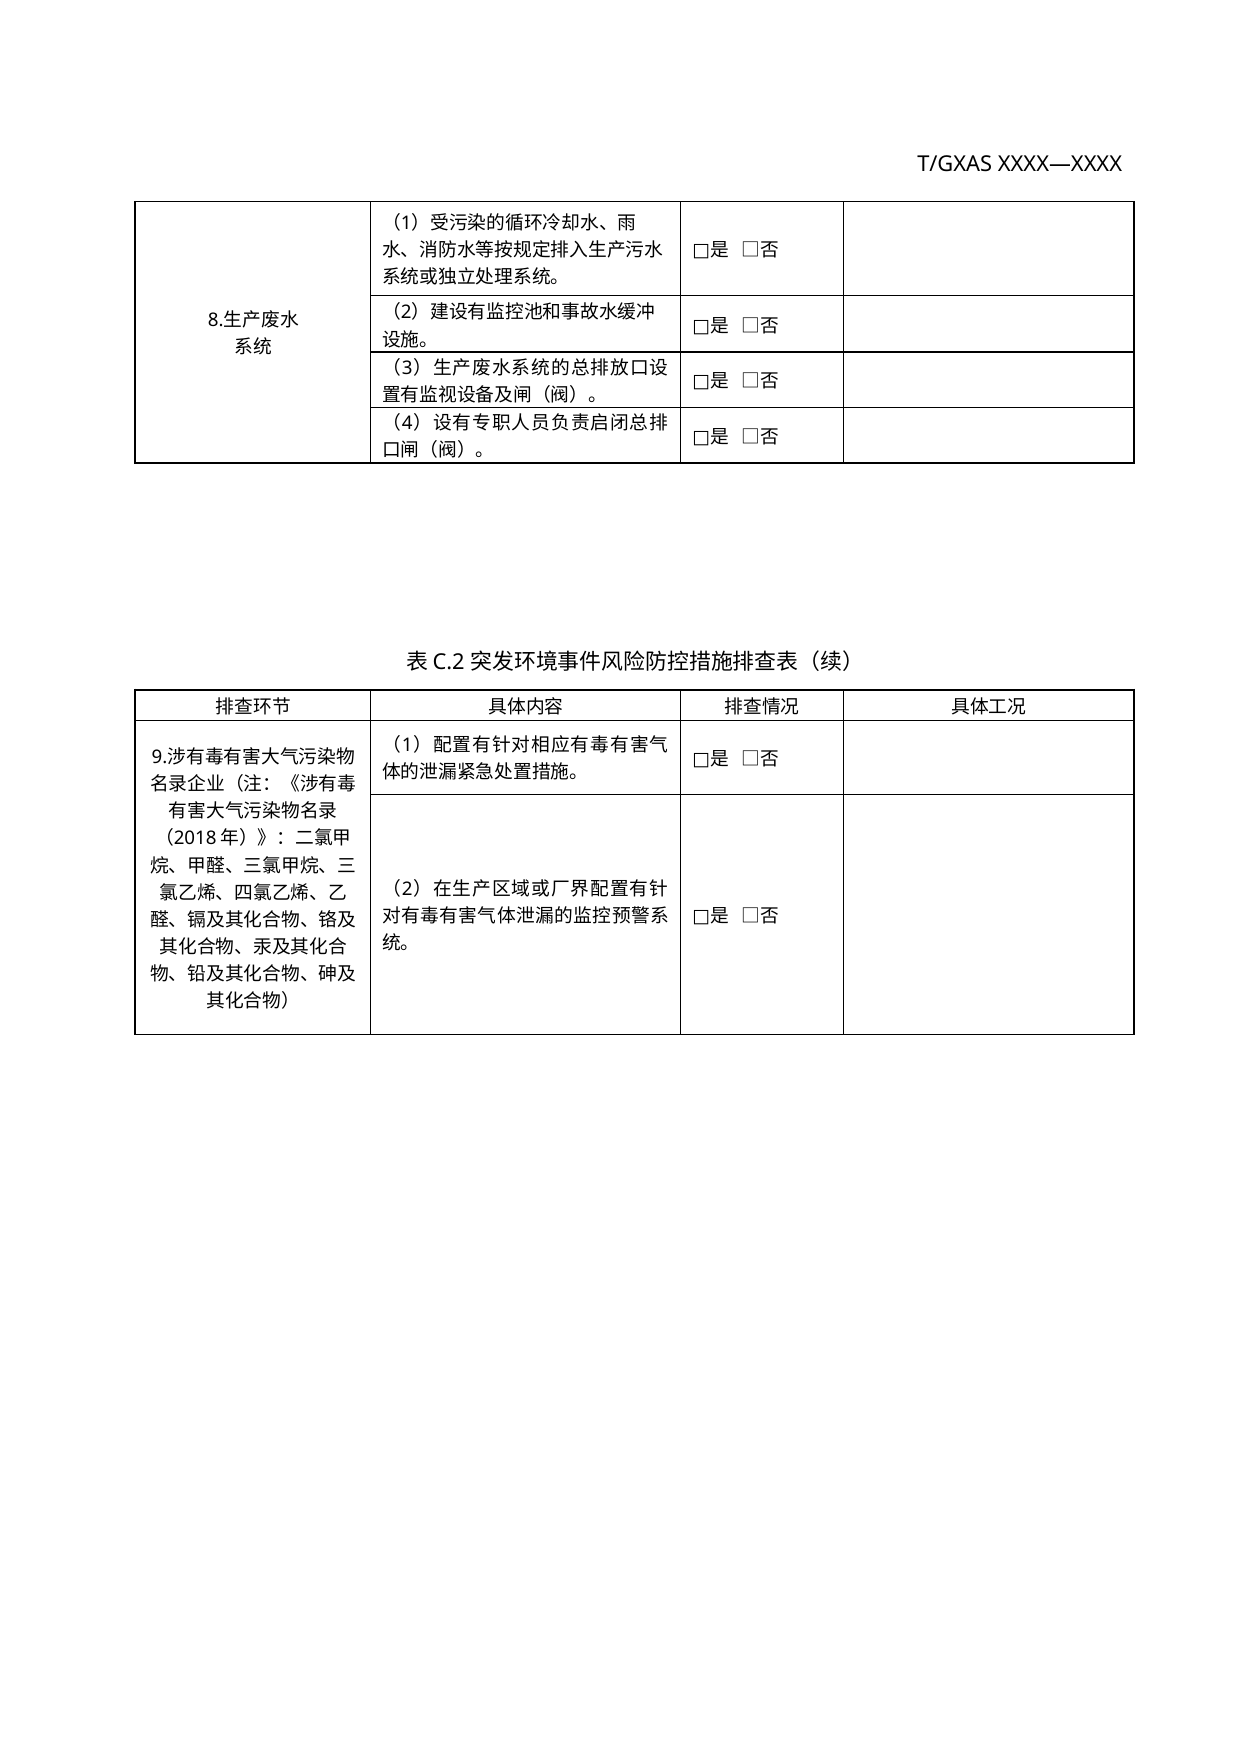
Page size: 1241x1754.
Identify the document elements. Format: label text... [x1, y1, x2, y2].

table_cell □是 □否 [681, 721, 843, 793]
table_cell （2）建设有监控池和事故水缓冲设施。 [371, 296, 680, 351]
table_cell □是 □否 [681, 202, 843, 295]
table_cell □是 □否 [681, 296, 843, 351]
table_cell □是 □否 [681, 353, 843, 407]
table_cell [844, 408, 1133, 462]
table_header 排查环节 [136, 691, 370, 719]
table_cell （4）设有专职人员负责启闭总排口闸（阀）。 [371, 408, 680, 462]
table_cell [844, 202, 1133, 295]
list 表C.2 突发环境事件风险防控措施排查表（续） [148, 644, 1122, 676]
table_cell （1）受污染的循环冷却水、雨水、消防水等按规定排入生产污水系统或独立处理系统。 [371, 202, 680, 295]
table_cell [844, 721, 1133, 793]
table_cell [844, 795, 1133, 1034]
table_cell [844, 296, 1133, 351]
table_cell 8.生产废水 系统 [136, 202, 370, 462]
table_header 具体内容 [371, 691, 680, 719]
table_cell （2）在生产区域或厂界配置有针对有毒有害气体泄漏的监控预警系统。 [371, 795, 680, 1034]
table_cell （1）配置有针对相应有毒有害气体的泄漏紧急处置措施。 [371, 721, 680, 793]
table_cell （3）生产废水系统的总排放口设置有监视设备及闸（阀）。 [371, 353, 680, 407]
table_header 具体工况 [844, 691, 1133, 719]
table_cell □是 □否 [681, 795, 843, 1034]
table_header 排查情况 [681, 691, 843, 719]
table_cell 9.涉有毒有害大气污染物名录企业（注：《涉有毒有害大气污染物名录（2018年）》：二氯甲烷、甲醛、三氯甲烷、三氯乙烯、四氯乙烯、乙醛、镉及其化合物、铬及其化合物、汞及其化合物、铅及其化合物、砷及其化合物） [136, 721, 370, 1034]
table_cell [844, 353, 1133, 407]
table_cell □是 □否 [681, 408, 843, 462]
